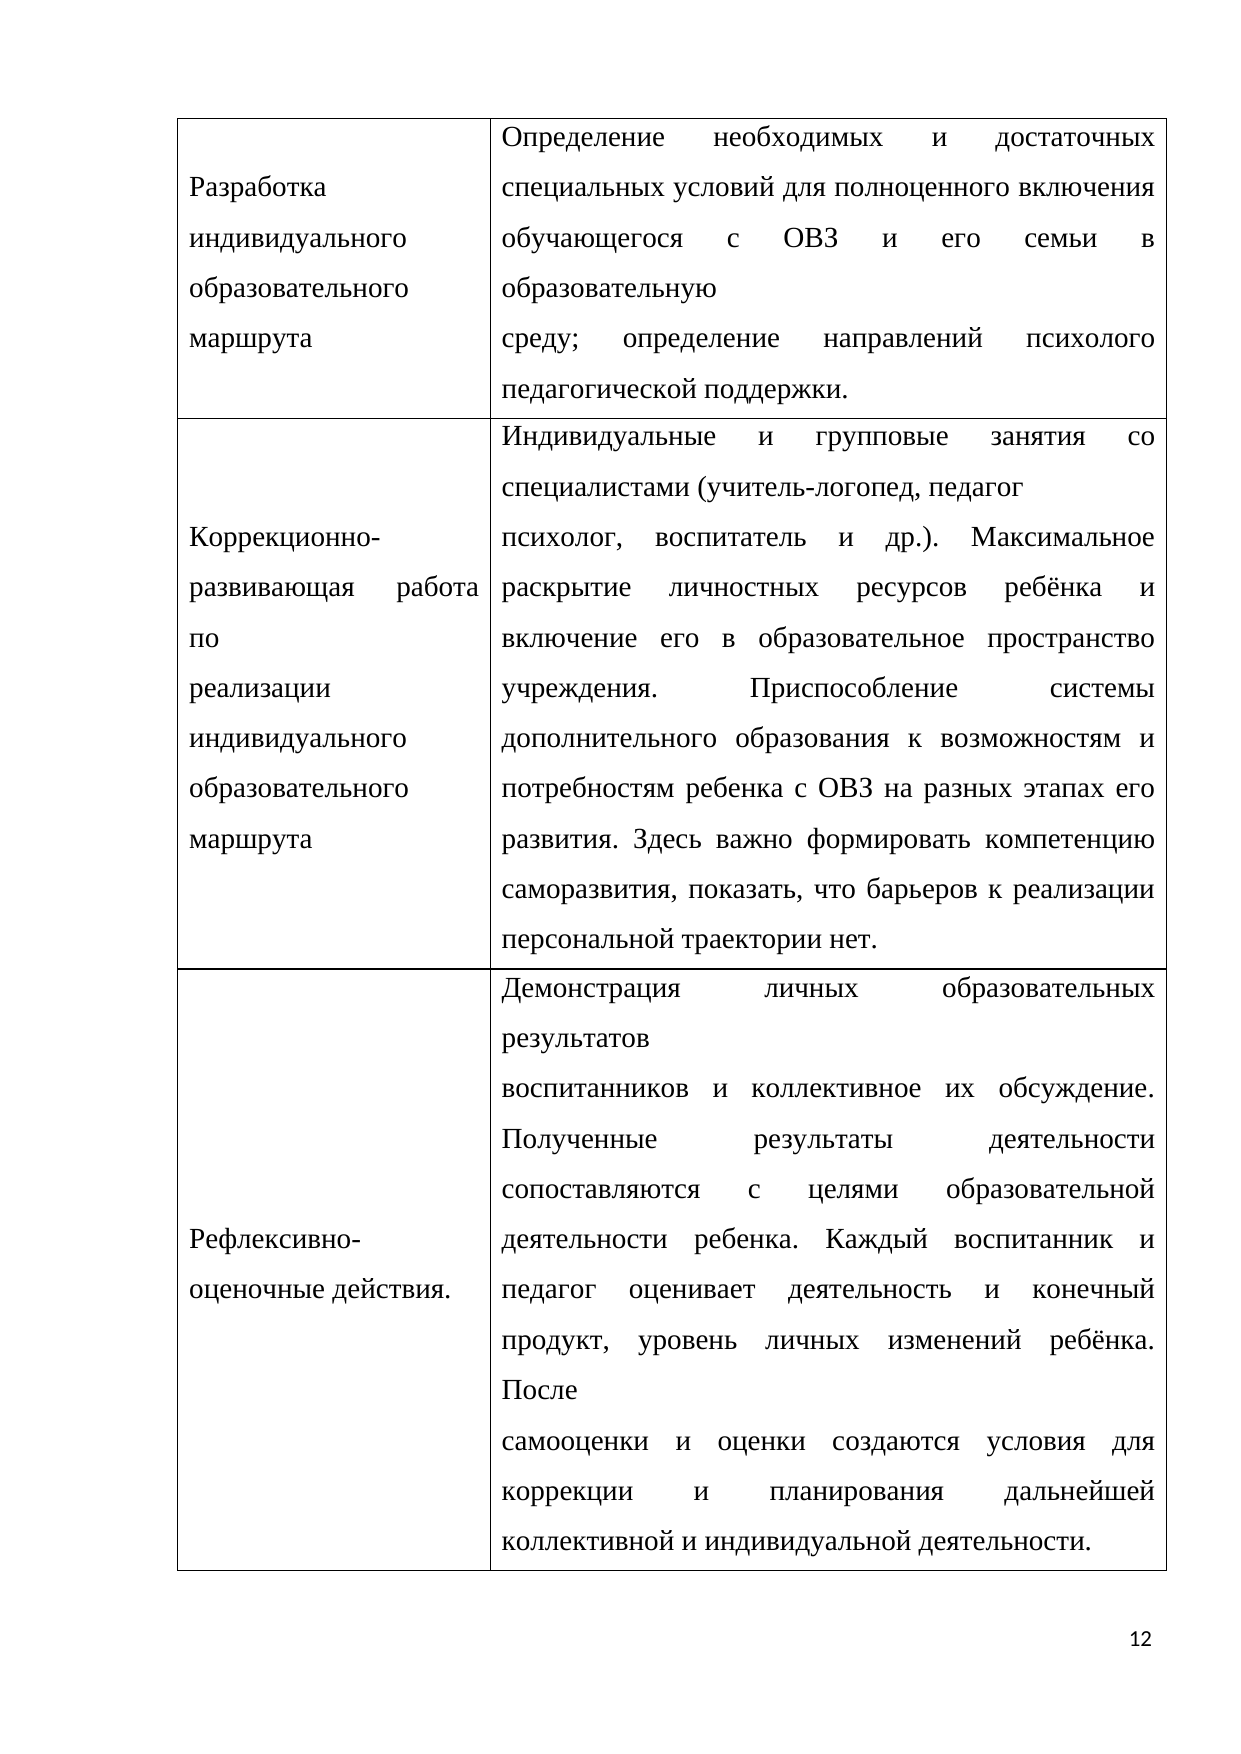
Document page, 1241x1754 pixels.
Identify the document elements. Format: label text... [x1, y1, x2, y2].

table_cell Разработка индивидуального образовательного маршрута [178, 119, 490, 417]
table_cell Коррекционно-развивающая работа по реализации индивидуального образовательного маршрута [178, 419, 490, 968]
table_cell Рефлексивно-оценочные действия. [178, 970, 490, 1570]
table_cell Индивидуальные и групповые занятия со специалистами (учитель-логопед, педагог психолог, воспитатель и др.). Максимальное раскрытие личностных ресурсов ребёнка и включение его в образовательное пространство учреждения. Приспособление системы дополнительного образования к возможностям и потребностям ребенка с ОВЗ на разных этапах его развития. Здесь важно формировать компетенцию саморазвития, показать, что барьеров к реализации персональной траектории нет. [491, 419, 1166, 968]
table_cell Демонстрация личных образовательных результатов воспитанников и коллективное их обсуждение. Полученные результаты деятельности сопоставляются с целями образовательной деятельности ребенка. Каждый воспитанник и педагог оценивает деятельность и конечный продукт, уровень личных изменений ребёнка. После самооценки и оценки создаются условия для коррекции и планирования дальнейшей коллективной и индивидуальной деятельности. [491, 970, 1166, 1570]
table_cell Определение необходимых и достаточных специальных условий для полноценного включения обучающегося с ОВЗ и его семьи в образовательную среду; определение направлений психолого педагогической поддержки. [491, 119, 1166, 417]
